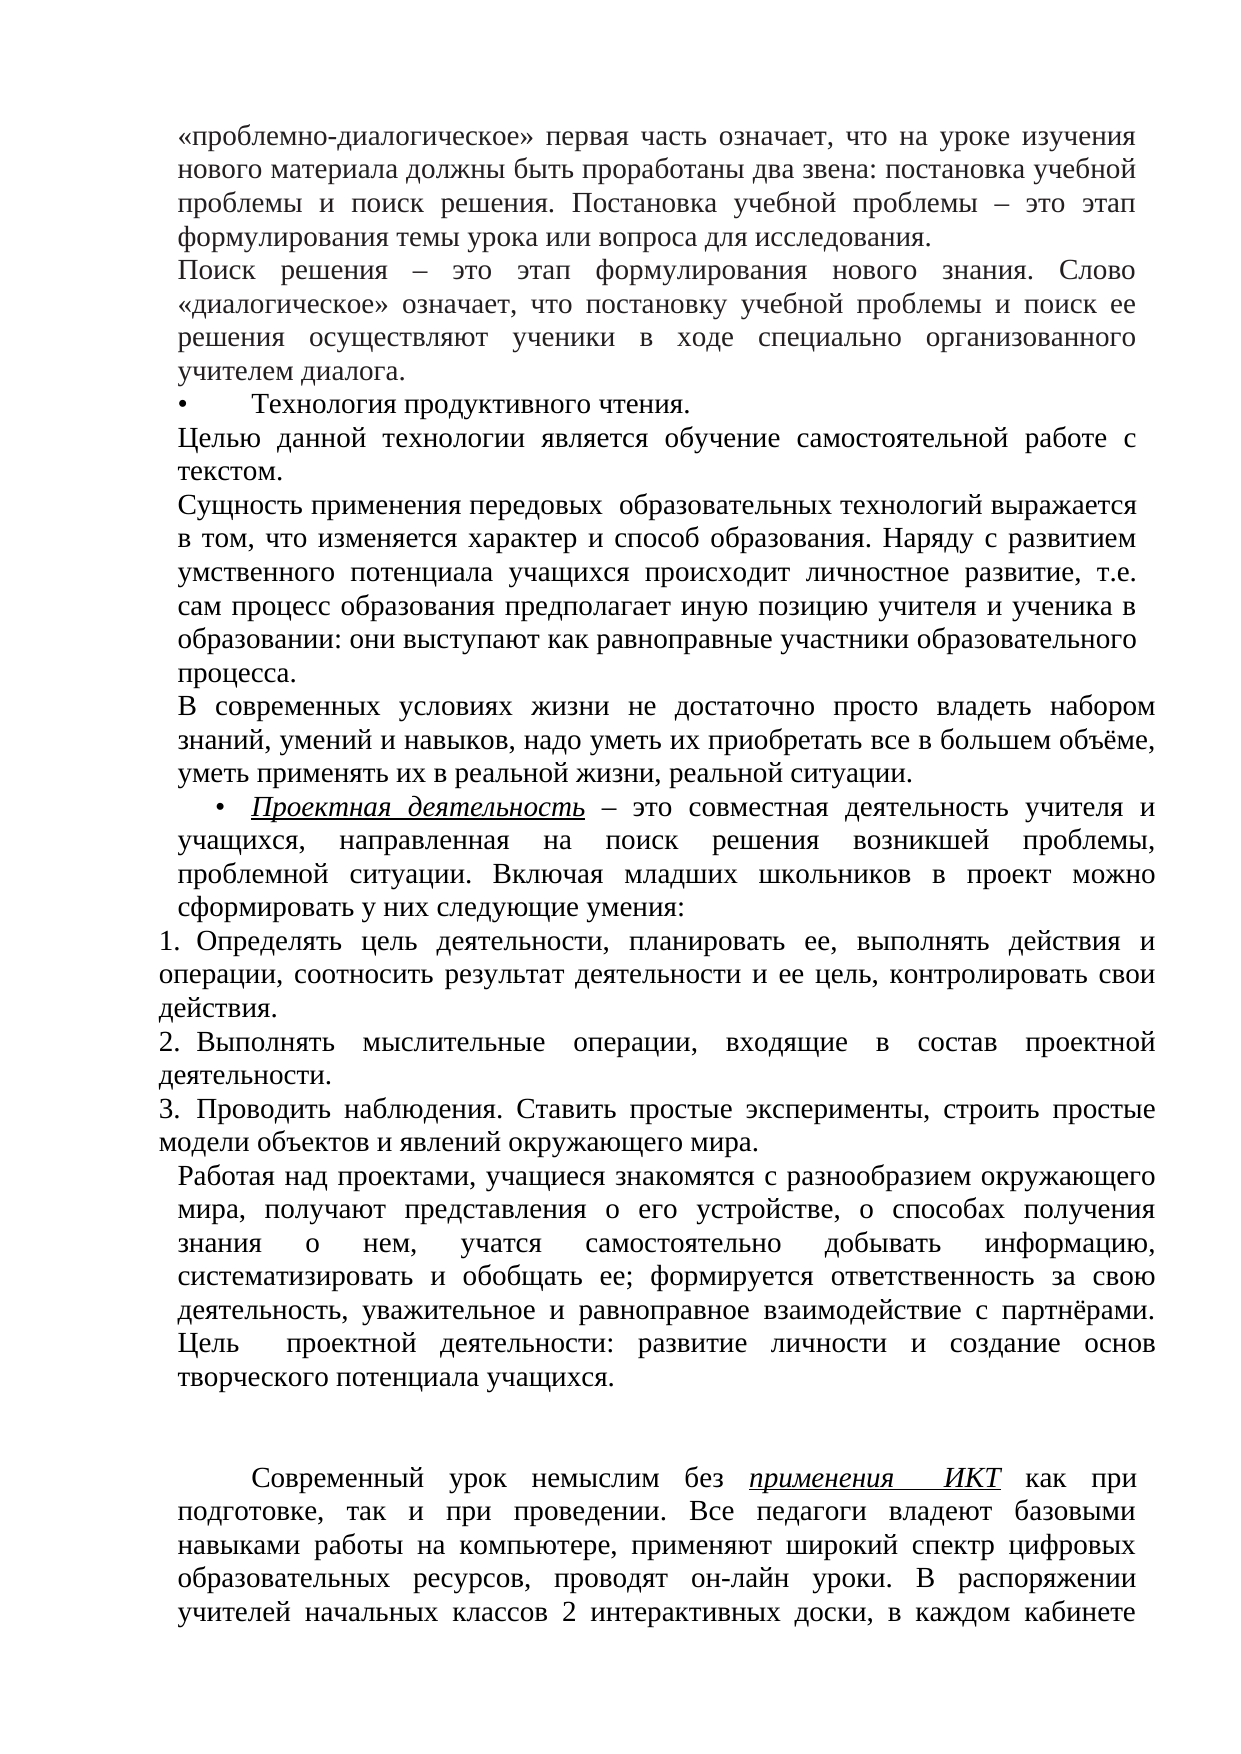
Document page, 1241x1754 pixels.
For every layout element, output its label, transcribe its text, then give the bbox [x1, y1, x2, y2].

list Технология продуктивного чтения. [177, 386, 1137, 420]
text 3. Проводить наблюдения. Ставить простые эксперименты, строить простые модели объектов и явлений окружающего мира. [158, 1091, 1156, 1158]
text В современных условиях жизни не достаточно просто владеть набором знаний, умений и навыков, надо уметь их приобретать все в большем объёме, уметь применять их в реальной жизни, реальной ситуации. [177, 688, 1156, 789]
text Поиск решения – это этап формулирования нового знания. Слово «диалогическое» означает, что постановку учебной проблемы и поиск ее решения осуществляют ученики в ходе специально организованного учителем диалога. [177, 252, 1137, 386]
text Работая над проектами, учащиеся знакомятся с разнообразием окружающего мира, получают представления о его устройстве, о способах получения знания о нем, учатся самостоятельно добывать информацию, систематизировать и обобщать ее; формируется ответственность за свою деятельность, уважительное и равноправное взаимодействие с партнёрами. Цель проектной деятельности: развитие личности и создание основ творческого потенциала учащихся. [177, 1158, 1156, 1393]
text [177, 118, 1137, 252]
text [177, 1460, 1137, 1627]
text Сущность применения передовых образовательных технологий выражается в том, что изменяется характер и способ образования. Наряду с развитием умственного потенциала учащихся происходит личностное развитие, т.е. сам процесс образования предполагает иную позицию учителя и ученика в образовании: они выступают как равноправные участники образовательного процесса. [177, 487, 1137, 688]
text 2. Выполнять мыслительные операции, входящие в состав проектной деятельности. [158, 1024, 1156, 1091]
text Целью данной технологии является обучение самостоятельной работе с текстом. [177, 420, 1137, 487]
text 1. Определять цель деятельности, планировать ее, выполнять действия и операции, соотносить результат деятельности и ее цель, контролировать свои действия. [158, 923, 1156, 1024]
list Проектная деятельность – это совместная деятельность учителя и учащихся, направленная на поиск решения возникшей проблемы, проблемной ситуации. Включая младших школьников в проект можно сформировать у них следующие умения: [177, 789, 1156, 923]
